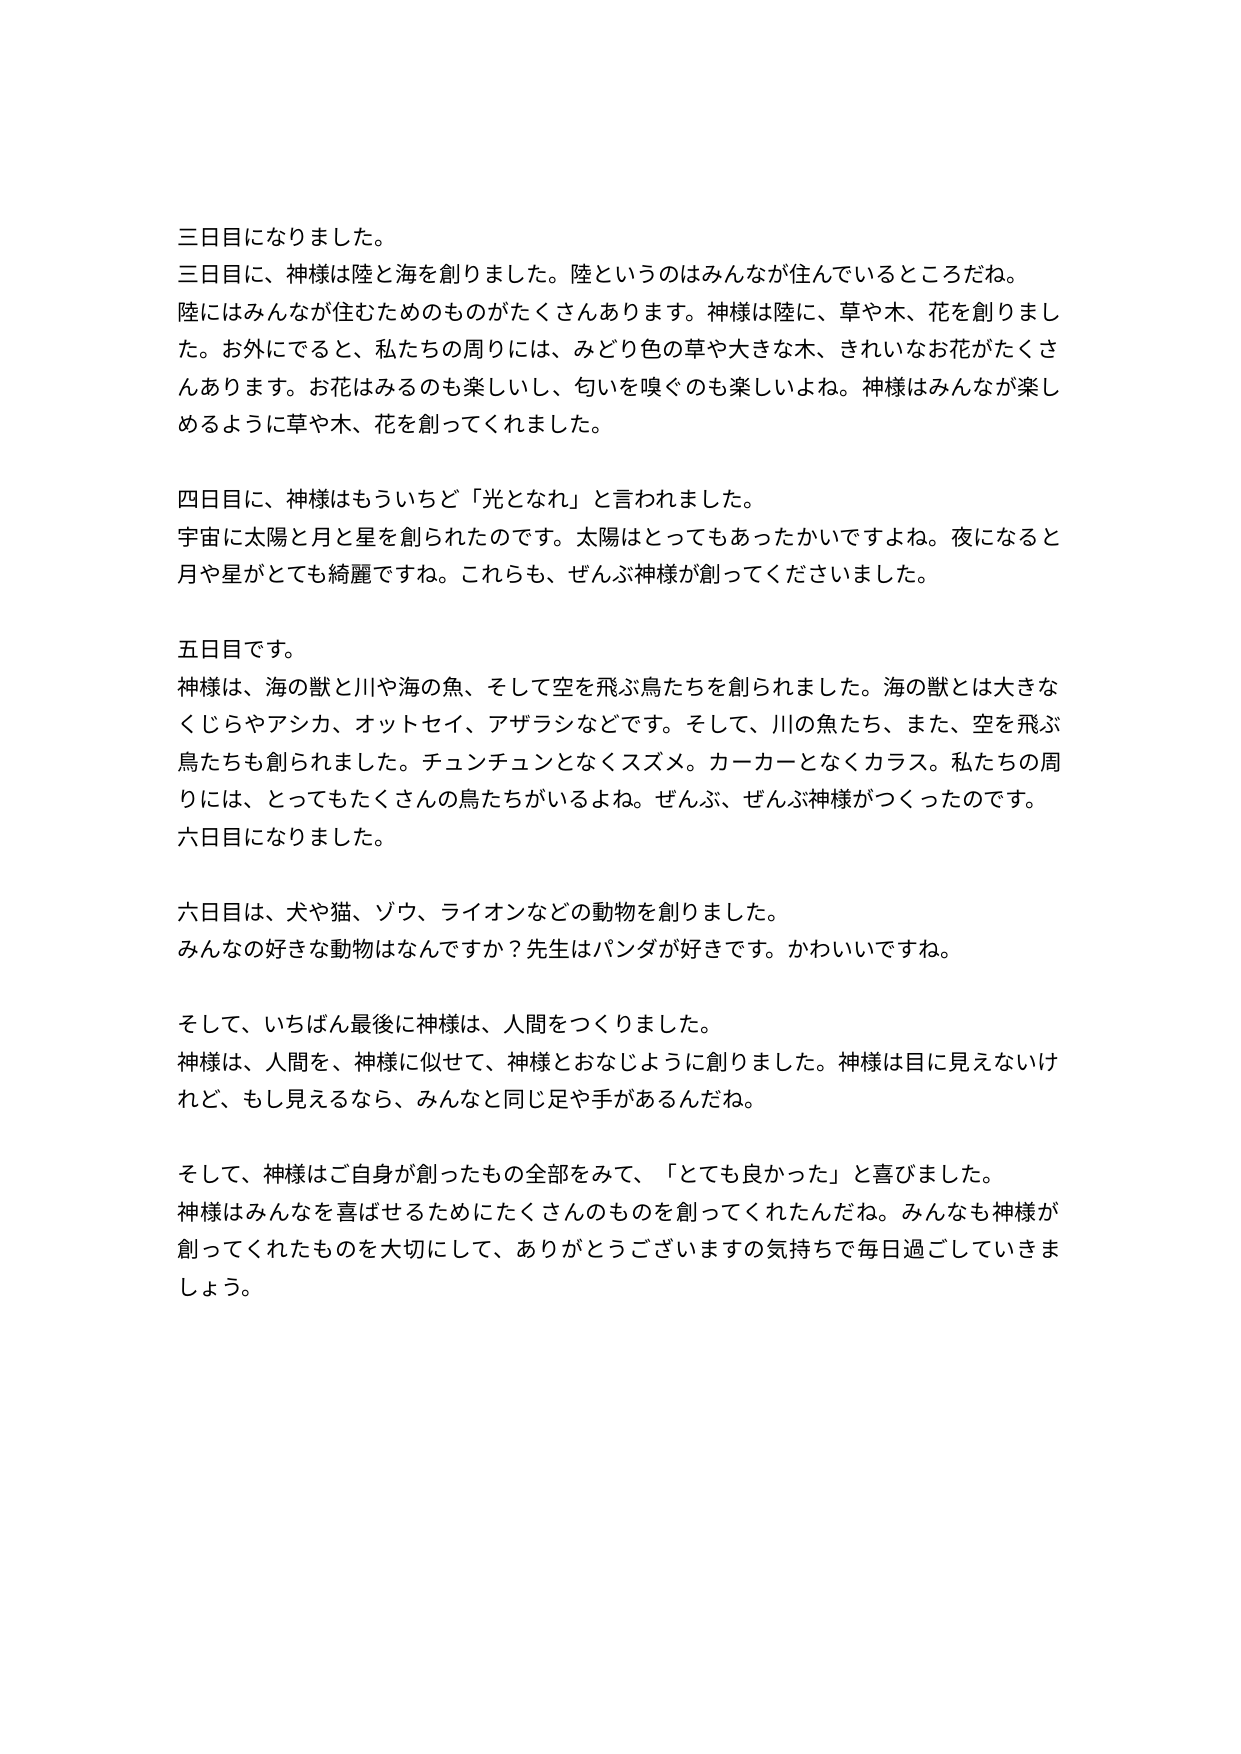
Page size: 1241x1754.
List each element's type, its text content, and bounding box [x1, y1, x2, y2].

text 六日目は、犬や猫、ゾウ、ライオンなどの動物を創りました。 [177, 892, 1063, 929]
text そして、神様はご自身が創ったもの全部をみて、「とても良かった」と喜びました。 [177, 1154, 1063, 1192]
text 四日目に、神様はもういちど「光となれ」と言われました。 [177, 479, 1063, 517]
text みんなの好きな動物はなんですか？先生はパンダが好きです。かわいいですね。 [177, 929, 1063, 967]
text 三日目になりました。 [177, 217, 1063, 254]
text 陸にはみんなが住むためのものがたくさんあります。神様は陸に、草や木、花を創りました。お外にでると、私たちの周りには、みどり色の草や大きな木、きれいなお花がたくさんあります。お花はみるのも楽しいし、匂いを嗅ぐのも楽しいよね。神様はみんなが楽しめるように草や木、花を創ってくれました。 [177, 292, 1063, 442]
text 神様はみんなを喜ばせるためにたくさんのものを創ってくれたんだね。みんなも神様が創ってくれたものを大切にして、ありがとうございますの気持ちで毎日過ごしていきましょう。 [177, 1192, 1063, 1304]
text 宇宙に太陽と月と星を創られたのです。太陽はとってもあったかいですよね。夜になると月や星がとても綺麗ですね。これらも、ぜんぶ神様が創ってくださいました。 [177, 517, 1063, 592]
text 五日目です。 [177, 629, 1063, 667]
text 神様は、海の獣と川や海の魚、そして空を飛ぶ鳥たちを創られました。海の獣とは大きなくじらやアシカ、オットセイ、アザラシなどです。そして、川の魚たち、また、空を飛ぶ鳥たちも創られました。チュンチュンとなくスズメ。カーカーとなくカラス。私たちの周りには、とってもたくさんの鳥たちがいるよね。ぜんぶ、ぜんぶ神様がつくったのです。 [177, 667, 1063, 817]
text そして、いちばん最後に神様は、人間をつくりました。 [177, 1004, 1063, 1042]
text 神様は、人間を、神様に似せて、神様とおなじように創りました。神様は目に見えないけれど、もし見えるなら、みんなと同じ足や手があるんだね。 [177, 1042, 1063, 1117]
text 六日目になりました。 [177, 817, 1063, 854]
text 三日目に、神様は陸と海を創りました。陸というのはみんなが住んでいるところだね。 [177, 254, 1063, 292]
